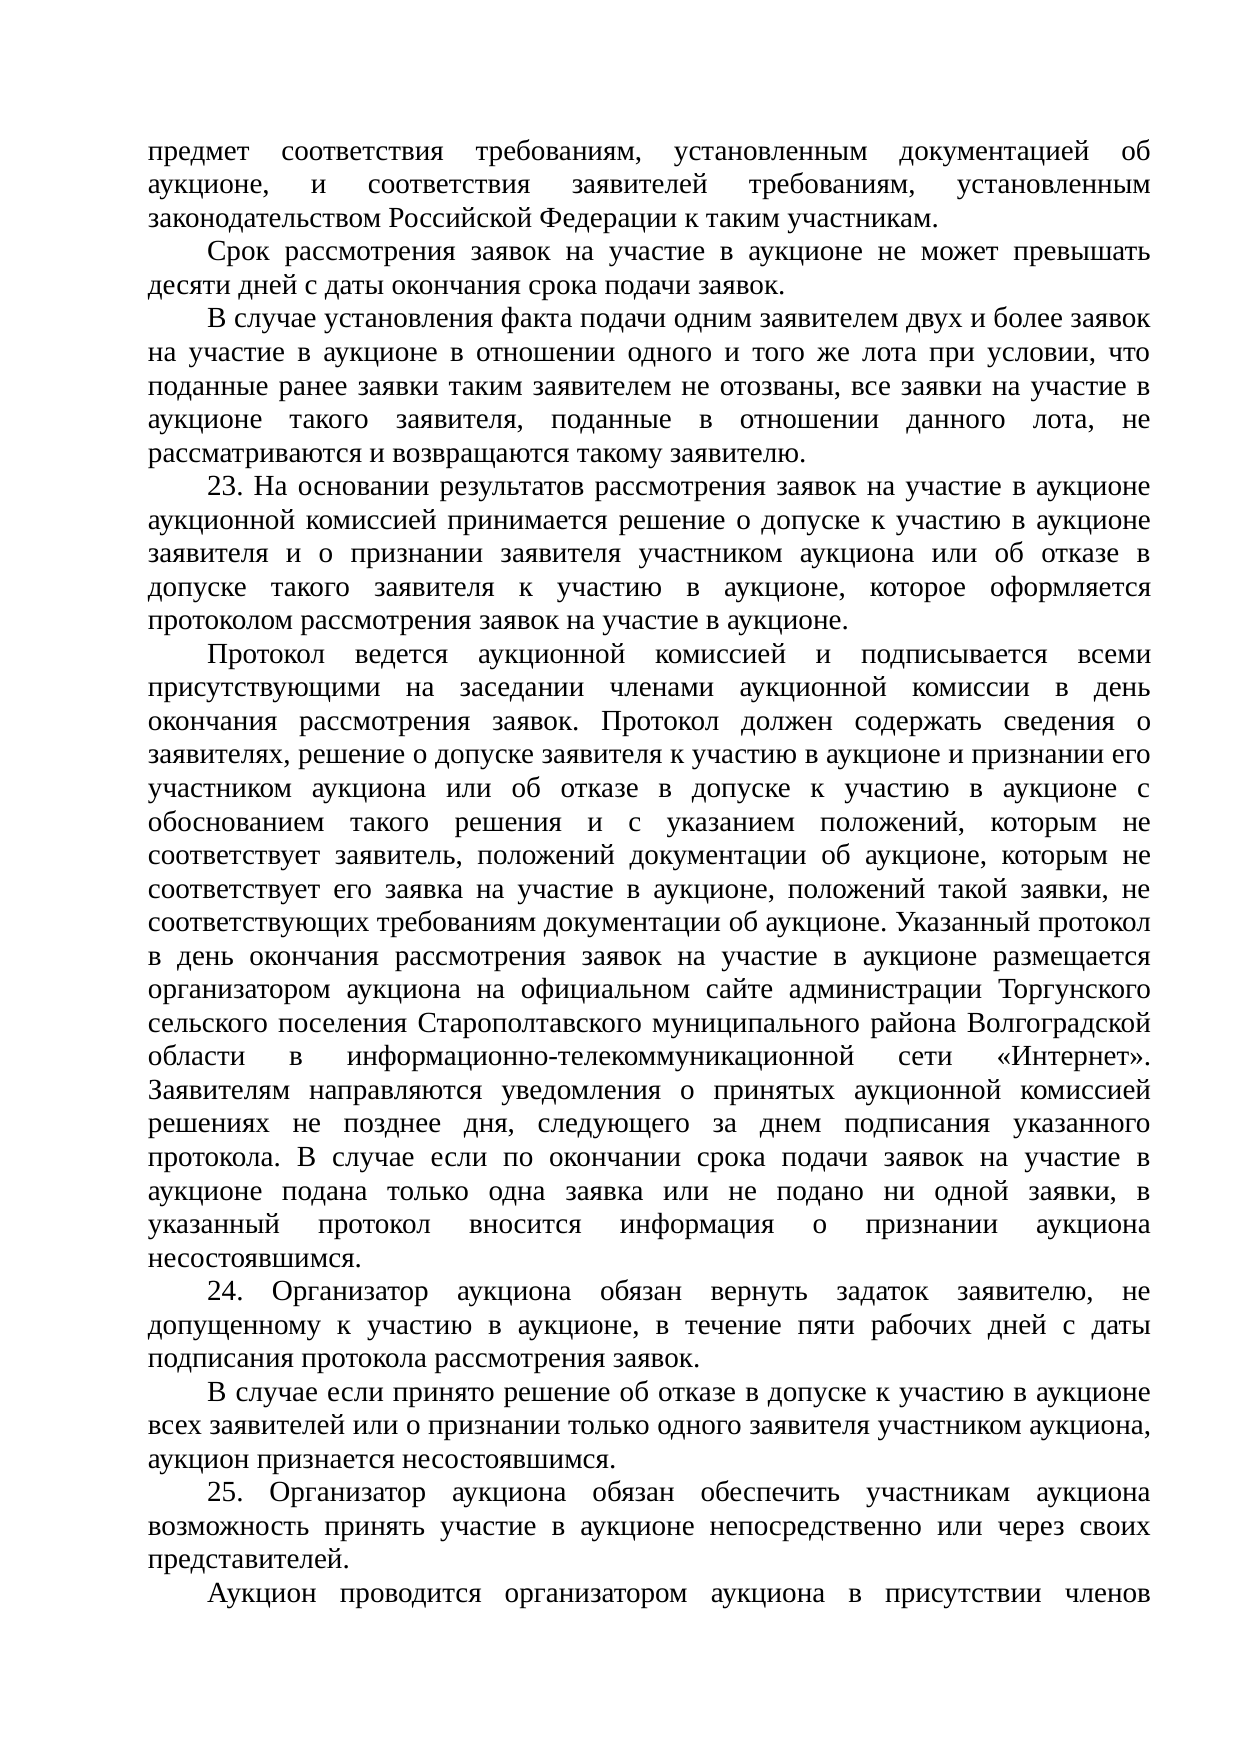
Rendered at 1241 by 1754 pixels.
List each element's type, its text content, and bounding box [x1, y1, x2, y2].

text Протокол ведется аукционной комиссией и подписывается всеми присутствующими на заседании членами аукционной комиссии в день окончания рассмотрения заявок. Протокол должен содержать сведения о заявителях, решение о допуске заявителя к участию в аукционе и признании его участником аукциона или об отказе в допуске к участию в аукционе с обоснованием такого решения и с указанием положений, которым не соответствует заявитель, положений документации об аукционе, которым не соответствует его заявка на участие в аукционе, положений такой заявки, не соответствующих требованиям документации об аукционе. Указанный протокол в день окончания рассмотрения заявок на участие в аукционе размещается организатором аукциона на официальном сайте администрации Торгунского сельского поселения Старополтавского муниципального района Волгоградской области в информационно-телекоммуникационной сети «Интернет». Заявителям направляются уведомления о принятых аукционной комиссией решениях не позднее дня, следующего за днем подписания указанного протокола. В случае если по окончании срока подачи заявок на участие в аукционе подана только одна заявка или не подано ни одной заявки, в указанный протокол вносится информация о признании аукциона несостоявшимся. [148, 636, 1152, 1273]
text В случае если принято решение об отказе в допуске к участию в аукционе всех заявителей или о признании только одного заявителя участником аукциона, аукцион признается несостоявшимся. [148, 1374, 1152, 1474]
text 24. Организатор аукциона обязан вернуть задаток заявителю, не допущенному к участию в аукционе, в течение пяти рабочих дней с даты подписания протокола рассмотрения заявок. [148, 1273, 1152, 1374]
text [148, 133, 1152, 233]
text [148, 1575, 1152, 1609]
text Срок рассмотрения заявок на участие в аукционе не может превышать десяти дней с даты окончания срока подачи заявок. [148, 233, 1152, 301]
text 25. Организатор аукциона обязан обеспечить участникам аукциона возможность принять участие в аукционе непосредственно или через своих представителей. [148, 1474, 1152, 1575]
text В случае установления факта подачи одним заявителем двух и более заявок на участие в аукционе в отношении одного и того же лота при условии, что поданные ранее заявки таким заявителем не отозваны, все заявки на участие в аукционе такого заявителя, поданные в отношении данного лота, не рассматриваются и возвращаются такому заявителю. [148, 301, 1152, 468]
text 23. На основании результатов рассмотрения заявок на участие в аукционе аукционной комиссией принимается решение о допуске к участию в аукционе заявителя и о признании заявителя участником аукциона или об отказе в допуске такого заявителя к участию в аукционе, которое оформляется протоколом рассмотрения заявок на участие в аукционе. [148, 468, 1152, 636]
